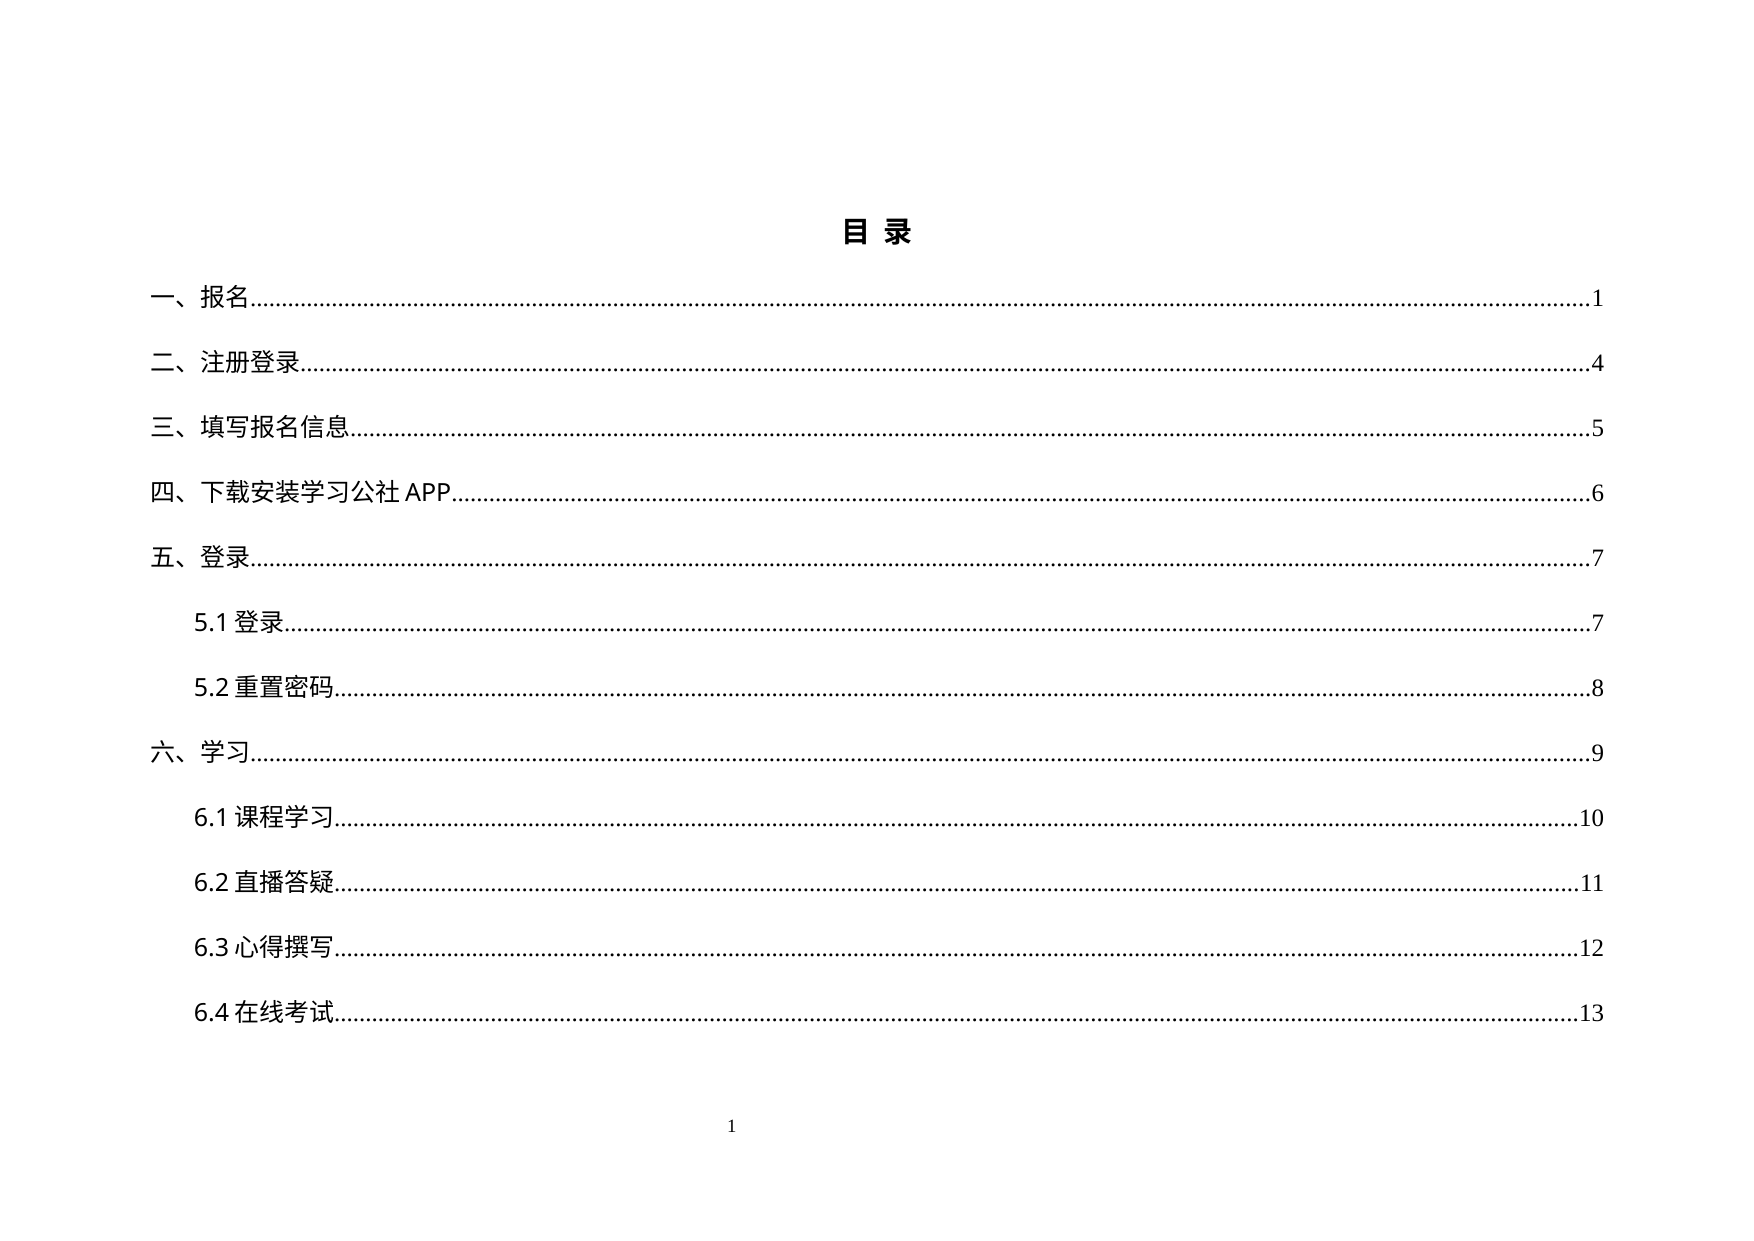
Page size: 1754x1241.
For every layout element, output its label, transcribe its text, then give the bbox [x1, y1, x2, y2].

text 目 录 [150, 198, 1604, 263]
text 五、登录 7 [150, 523, 1604, 588]
text 二、注册登录 4 [150, 328, 1604, 393]
text 6.3心得撰写 12 [194, 913, 1604, 978]
text 一、报名 1 [150, 263, 1604, 328]
text 6.1课程学习 10 [194, 783, 1604, 848]
text 6.4在线考试 13 [194, 978, 1604, 1043]
text 6.2直播答疑 11 [194, 848, 1604, 913]
text 六、学习 9 [150, 718, 1604, 783]
text 5.2重置密码 8 [194, 653, 1604, 718]
text 三、填写报名信息 5 [150, 393, 1604, 458]
text 四、下载安装学习公社APP 6 [150, 458, 1604, 523]
text 5.1登录 7 [194, 588, 1604, 653]
